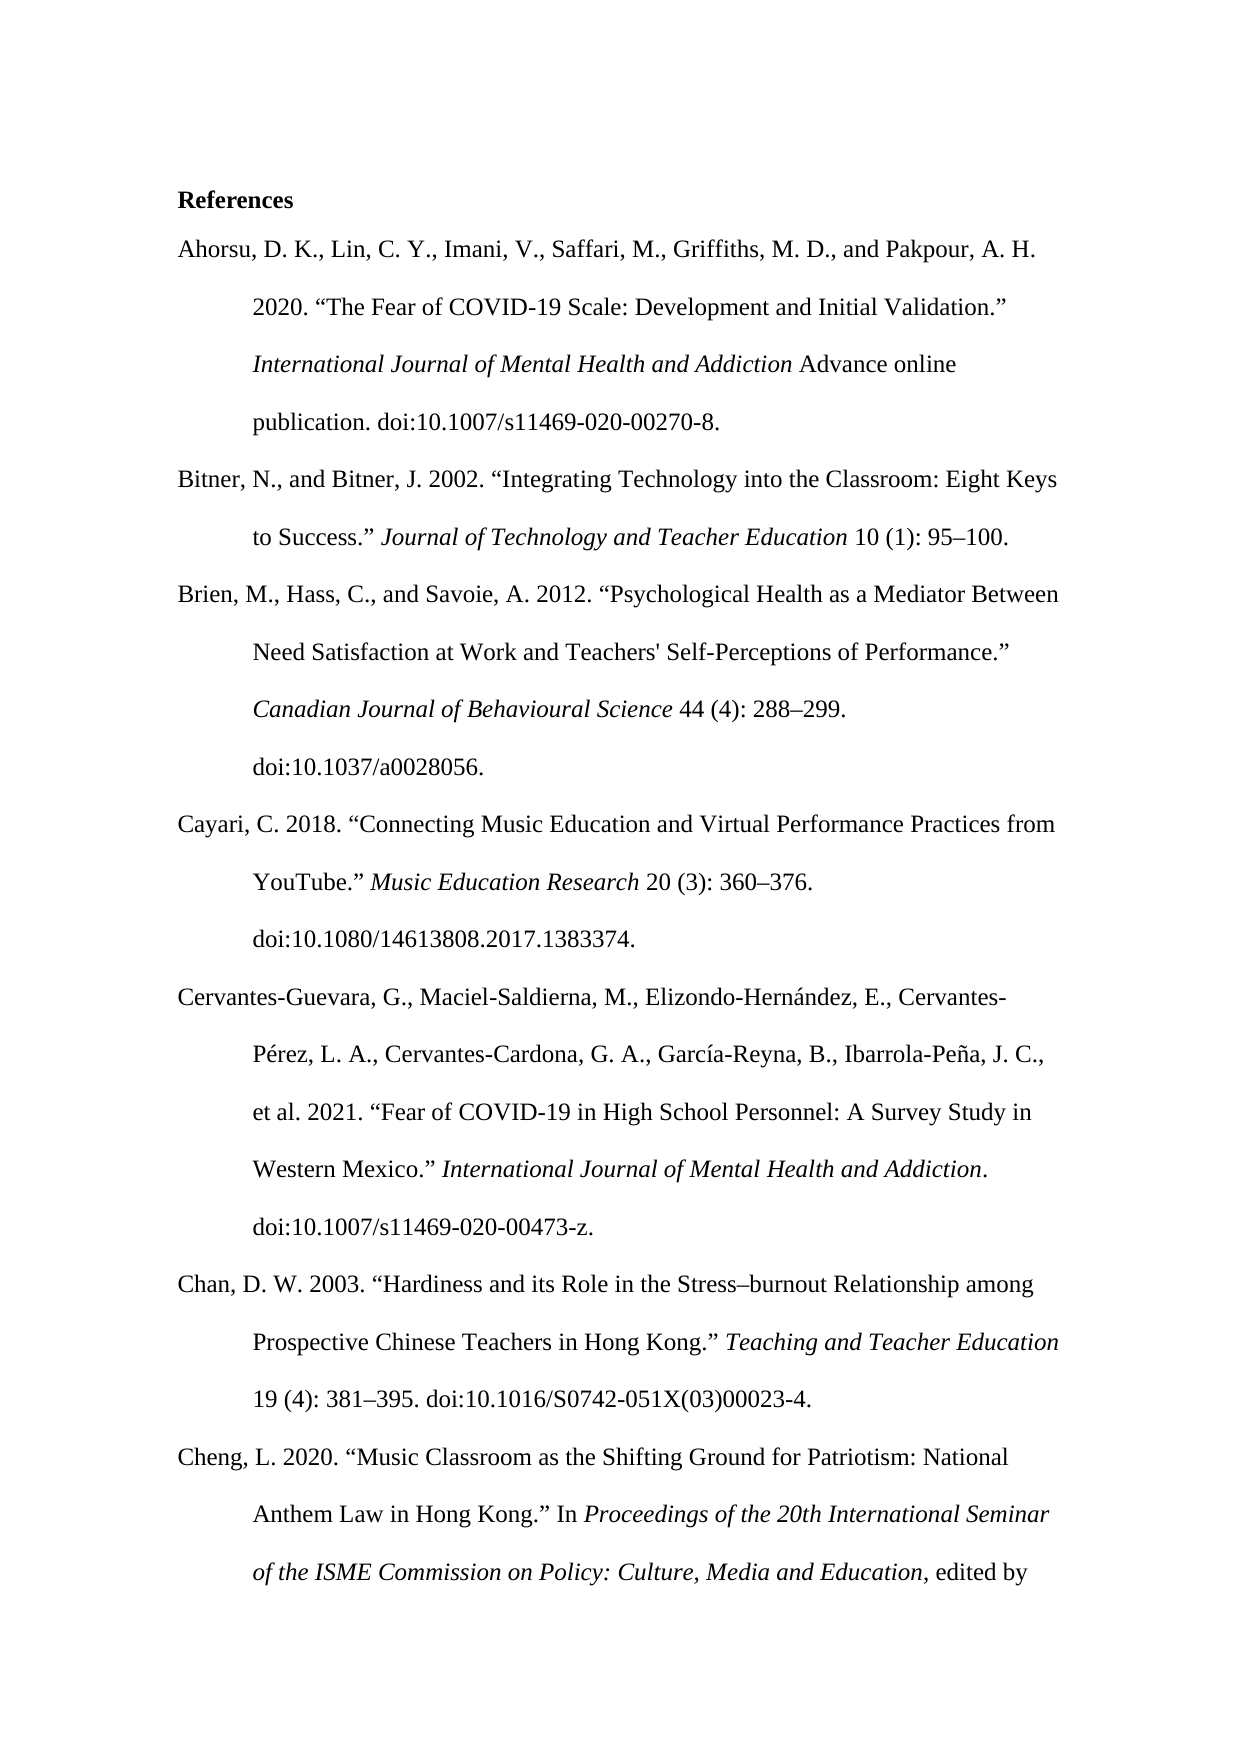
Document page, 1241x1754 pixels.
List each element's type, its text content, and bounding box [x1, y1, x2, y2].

text Cayari, C. 2018. “Connecting Music Education and Virtual Performance Practices from YouTube.” Music Education Research 20 (3): 360–376. doi:10.1080/14613808.2017.1383374. [177, 809, 1063, 953]
text Cervantes-Guevara, G., Maciel-Saldierna, M., Elizondo-Hernández, E., Cervantes-Pérez, L. A., Cervantes-Cardona, G. A., García-Reyna, B., Ibarrola-Peña, J. C., et al. 2021. “Fear of COVID-19 in High School Personnel: A Survey Study in Western Mexico.” International Journal of Mental Health and Addiction. doi:10.1007/s11469-020-00473-z. [177, 982, 1063, 1241]
text Bitner, N., and Bitner, J. 2002. “Integrating Technology into the Classroom: Eight Keys to Success.” Journal of Technology and Teacher Education 10 (1): 95–100. [177, 464, 1063, 551]
text Brien, M., Hass, C., and Savoie, A. 2012. “Psychological Health as a Mediator Between Need Satisfaction at Work and Teachers' Self-Perceptions of Performance.” Canadian Journal of Behavioural Science 44 (4): 288–299. doi:10.1037/a0028056. [177, 579, 1063, 781]
text Chan, D. W. 2003. “Hardiness and its Role in the Stress–burnout Relationship among Prospective Chinese Teachers in Hong Kong.” Teaching and Teacher Education 19 (4): 381–395. doi:10.1016/S0742-051X(03)00023-4. [177, 1269, 1063, 1413]
text Ahorsu, D. K., Lin, C. Y., Imani, V., Saffari, M., Griffiths, M. D., and Pakpour, A. H. 2020. “The Fear of COVID-19 Scale: Development and Initial Validation.” International Journal of Mental Health and Addiction Advance online publication. doi:10.1007/s11469-020-00270-8. [177, 234, 1063, 436]
subtitle References [177, 185, 1004, 214]
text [177, 1442, 1063, 1586]
